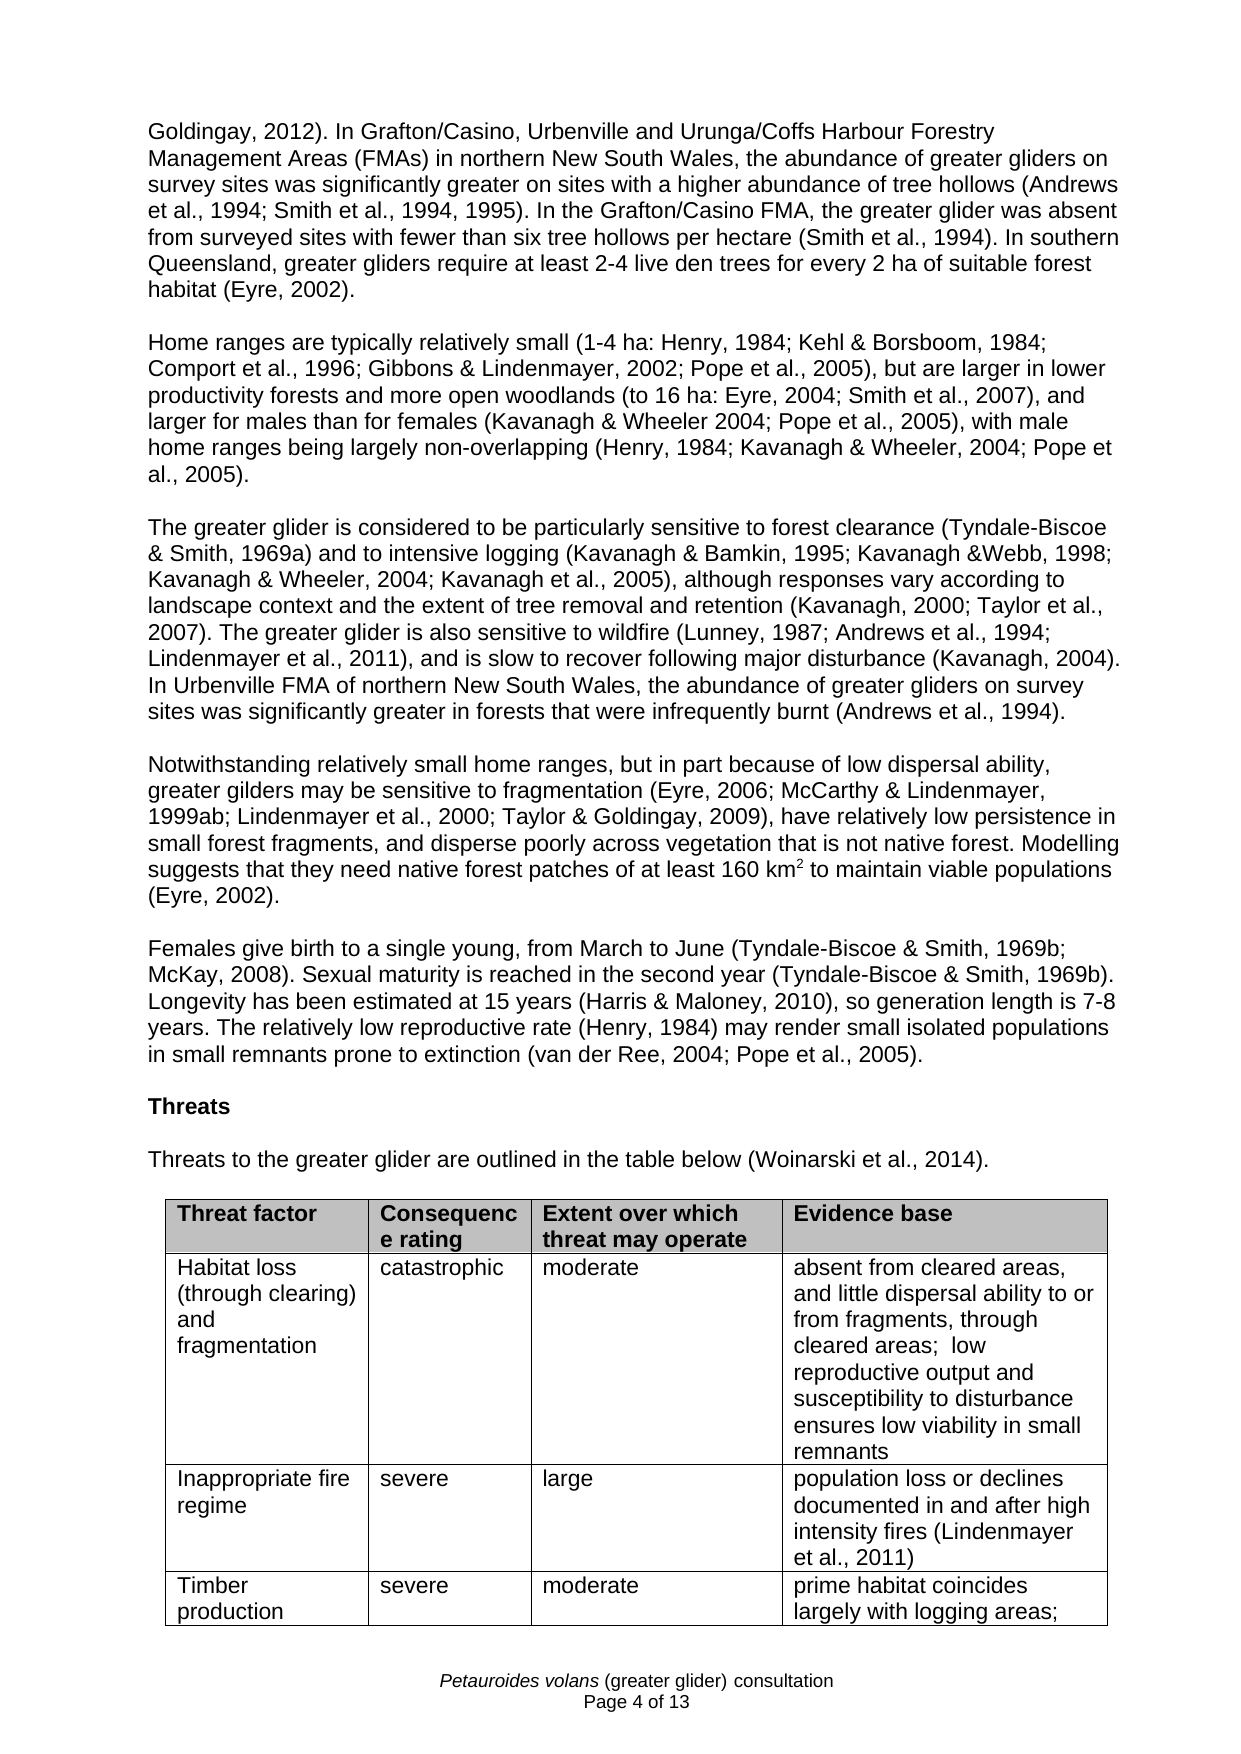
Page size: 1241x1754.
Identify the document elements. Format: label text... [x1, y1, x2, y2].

table_cell Timber production [166, 1572, 368, 1624]
table_cell severe [369, 1572, 531, 1624]
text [148, 118, 1125, 303]
table_header Consequence rating [369, 1200, 531, 1252]
table_cell Habitat loss (through clearing) and fragmentation [166, 1254, 368, 1464]
table_header Evidence base [783, 1200, 1107, 1252]
table_cell large [532, 1465, 782, 1571]
subtitle Threats to the greater glider are outlined in the table below (Woinarski et al., 2014). [148, 1146, 1125, 1199]
table_header Extent over which threat may operate [532, 1200, 782, 1252]
table_cell severe [369, 1465, 531, 1571]
table_cell absent from cleared areas, and little dispersal ability to or from fragments, through cleared areas; low reproductive output and susceptibility to disturbance ensures low viability in small remnants [783, 1254, 1107, 1464]
table_cell catastrophic [369, 1254, 531, 1464]
table_cell moderate [532, 1572, 782, 1624]
subtitle Threats [148, 1093, 1125, 1119]
table_header Threat factor [166, 1200, 368, 1252]
table_cell Inappropriate fire regime [166, 1465, 368, 1571]
table_cell moderate [532, 1254, 782, 1464]
text Females give birth to a single young, from March to June (Tyndale-Biscoe & Smith, 1969b; McKay, 2008). Sexual maturity is reached in the second year (Tyndale-Biscoe & Smith, 1969b). Longevity has been estimated at 15 years (Harris & Maloney, 2010), so generation length is 7-8 years. The relatively low reproductive rate (Henry, 1984) may render small isolated populations in small remnants prone to extinction (van der Ree, 2004; Pope et al., 2005). [148, 935, 1125, 1067]
text The greater glider is considered to be particularly sensitive to forest clearance (Tyndale-Biscoe & Smith, 1969a) and to intensive logging (Kavanagh & Bamkin, 1995; Kavanagh &Webb, 1998; Kavanagh & Wheeler, 2004; Kavanagh et al., 2005), although responses vary according to landscape context and the extent of tree removal and retention (Kavanagh, 2000; Taylor et al., 2007). The greater glider is also sensitive to wildfire (Lunney, 1987; Andrews et al., 1994; Lindenmayer et al., 2011), and is slow to recover following major disturbance (Kavanagh, 2004). In Urbenville FMA of northern New South Wales, the abundance of greater gliders on survey sites was significantly greater in forests that were infrequently burnt (Andrews et al., 1994). [148, 513, 1125, 724]
table_cell population loss or declines documented in and after high intensity fires (Lindenmayer et al., 2011) [783, 1465, 1107, 1571]
text Home ranges are typically relatively small (1-4 ha: Henry, 1984; Kehl & Borsboom, 1984; Comport et al., 1996; Gibbons & Lindenmayer, 2002; Pope et al., 2005), but are larger in lower productivity forests and more open woodlands (to 16 ha: Eyre, 2004; Smith et al., 2007), and larger for males than for females (Kavanagh & Wheeler 2004; Pope et al., 2005), with male home ranges being largely non-overlapping (Henry, 1984; Kavanagh & Wheeler, 2004; Pope et al., 2005). [148, 329, 1125, 487]
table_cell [783, 1572, 1107, 1624]
text Notwithstanding relatively small home ranges, but in part because of low dispersal ability, greater gilders may be sensitive to fragmentation (Eyre, 2006; McCarthy & Lindenmayer, 1999ab; Lindenmayer et al., 2000; Taylor & Goldingay, 2009), have relatively low persistence in small forest fragments, and disperse poorly across vegetation that is not native forest. Modelling suggests that they need native forest patches of at least 160 km2 to maintain viable populations (Eyre, 2002). [148, 751, 1125, 909]
